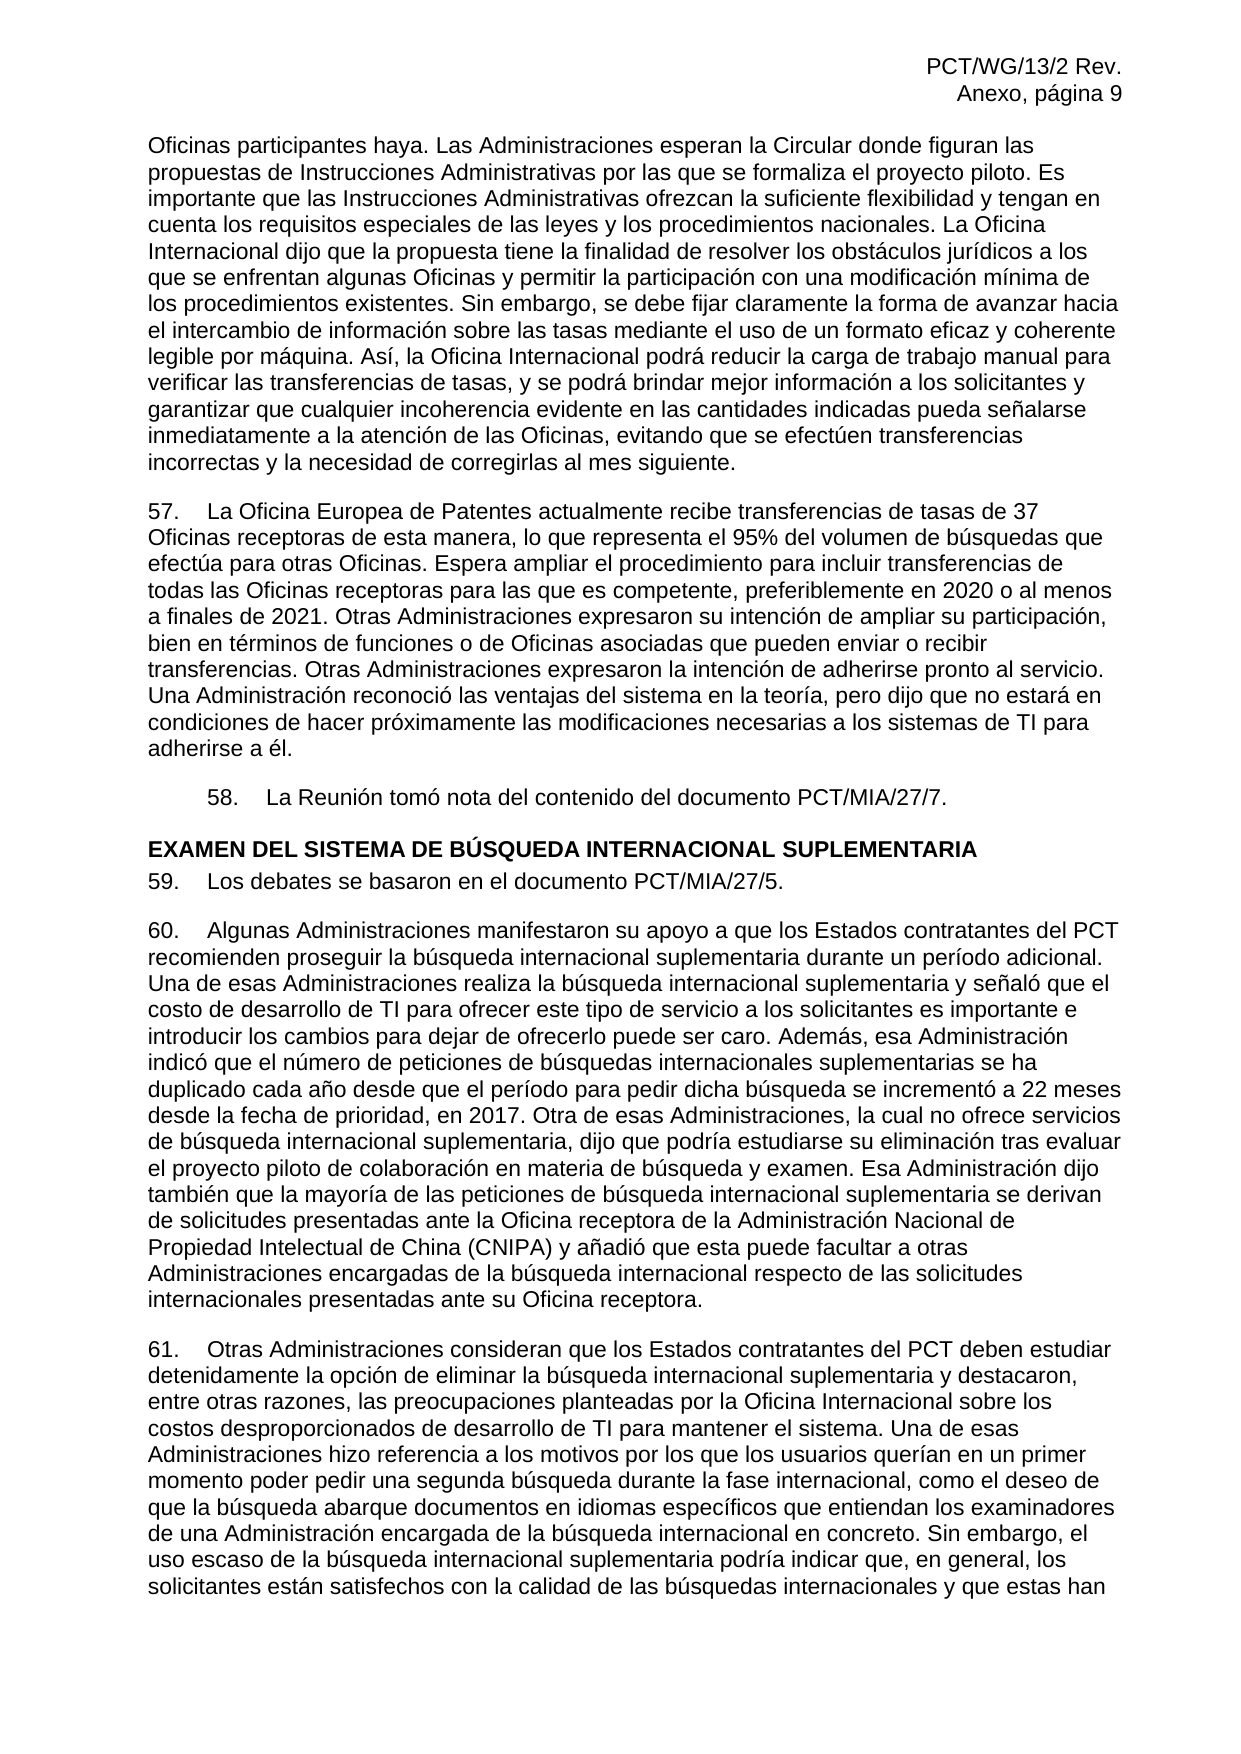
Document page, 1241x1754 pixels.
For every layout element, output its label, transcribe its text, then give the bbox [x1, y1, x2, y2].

text La Oficina Europea de Patentes actualmente recibe transferencias de tasas de 37 Oficinas receptoras de esta manera, lo que representa el 95% del volumen de búsquedas que efectúa para otras Oficinas. Espera ampliar el procedimiento para incluir transferencias de todas las Oficinas receptoras para las que es competente, preferiblemente en 2020 o al menos a finales de 2021. Otras Administraciones expresaron su intención de ampliar su participación, bien en términos de funciones o de Oficinas asociadas que pueden enviar o recibir transferencias. Otras Administraciones expresaron la intención de adherirse pronto al servicio. Una Administración reconoció las ventajas del sistema en la teoría, pero dijo que no estará en condiciones de hacer próximamente las modificaciones necesarias a los sistemas de TI para adherirse a él. [148, 498, 1122, 761]
subtitle Examen del sistema de búsqueda internacional suplementaria [148, 836, 1122, 862]
text La Reunión tomó nota del contenido del documento PCT/MIA/27/7. [207, 784, 1122, 811]
text Los debates se basaron en el documento PCT/MIA/27/5. [148, 868, 1122, 894]
text Algunas Administraciones manifestaron su apoyo a que los Estados contratantes del PCT recomienden proseguir la búsqueda internacional suplementaria durante un período adicional. Una de esas Administraciones realiza la búsqueda internacional suplementaria y señaló que el costo de desarrollo de TI para ofrecer este tipo de servicio a los solicitantes es importante e introducir los cambios para dejar de ofrecerlo puede ser caro. Además, esa Administración indicó que el número de peticiones de búsquedas internacionales suplementarias se ha duplicado cada año desde que el período para pedir dicha búsqueda se incrementó a 22 meses desde la fecha de prioridad, en 2017. Otra de esas Administraciones, la cual no ofrece servicios de búsqueda internacional suplementaria, dijo que podría estudiarse su eliminación tras evaluar el proyecto piloto de colaboración en materia de búsqueda y examen. Esa Administración dijo también que la mayoría de las peticiones de búsqueda internacional suplementaria se derivan de solicitudes presentadas ante la Oficina receptora de la Administración Nacional de Propiedad Intelectual de China (CNIPA) y añadió que esta puede facultar a otras Administraciones encargadas de la búsqueda internacional respecto de las solicitudes internacionales presentadas ante su Oficina receptora. [148, 917, 1122, 1313]
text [148, 132, 1122, 475]
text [148, 1336, 1122, 1599]
